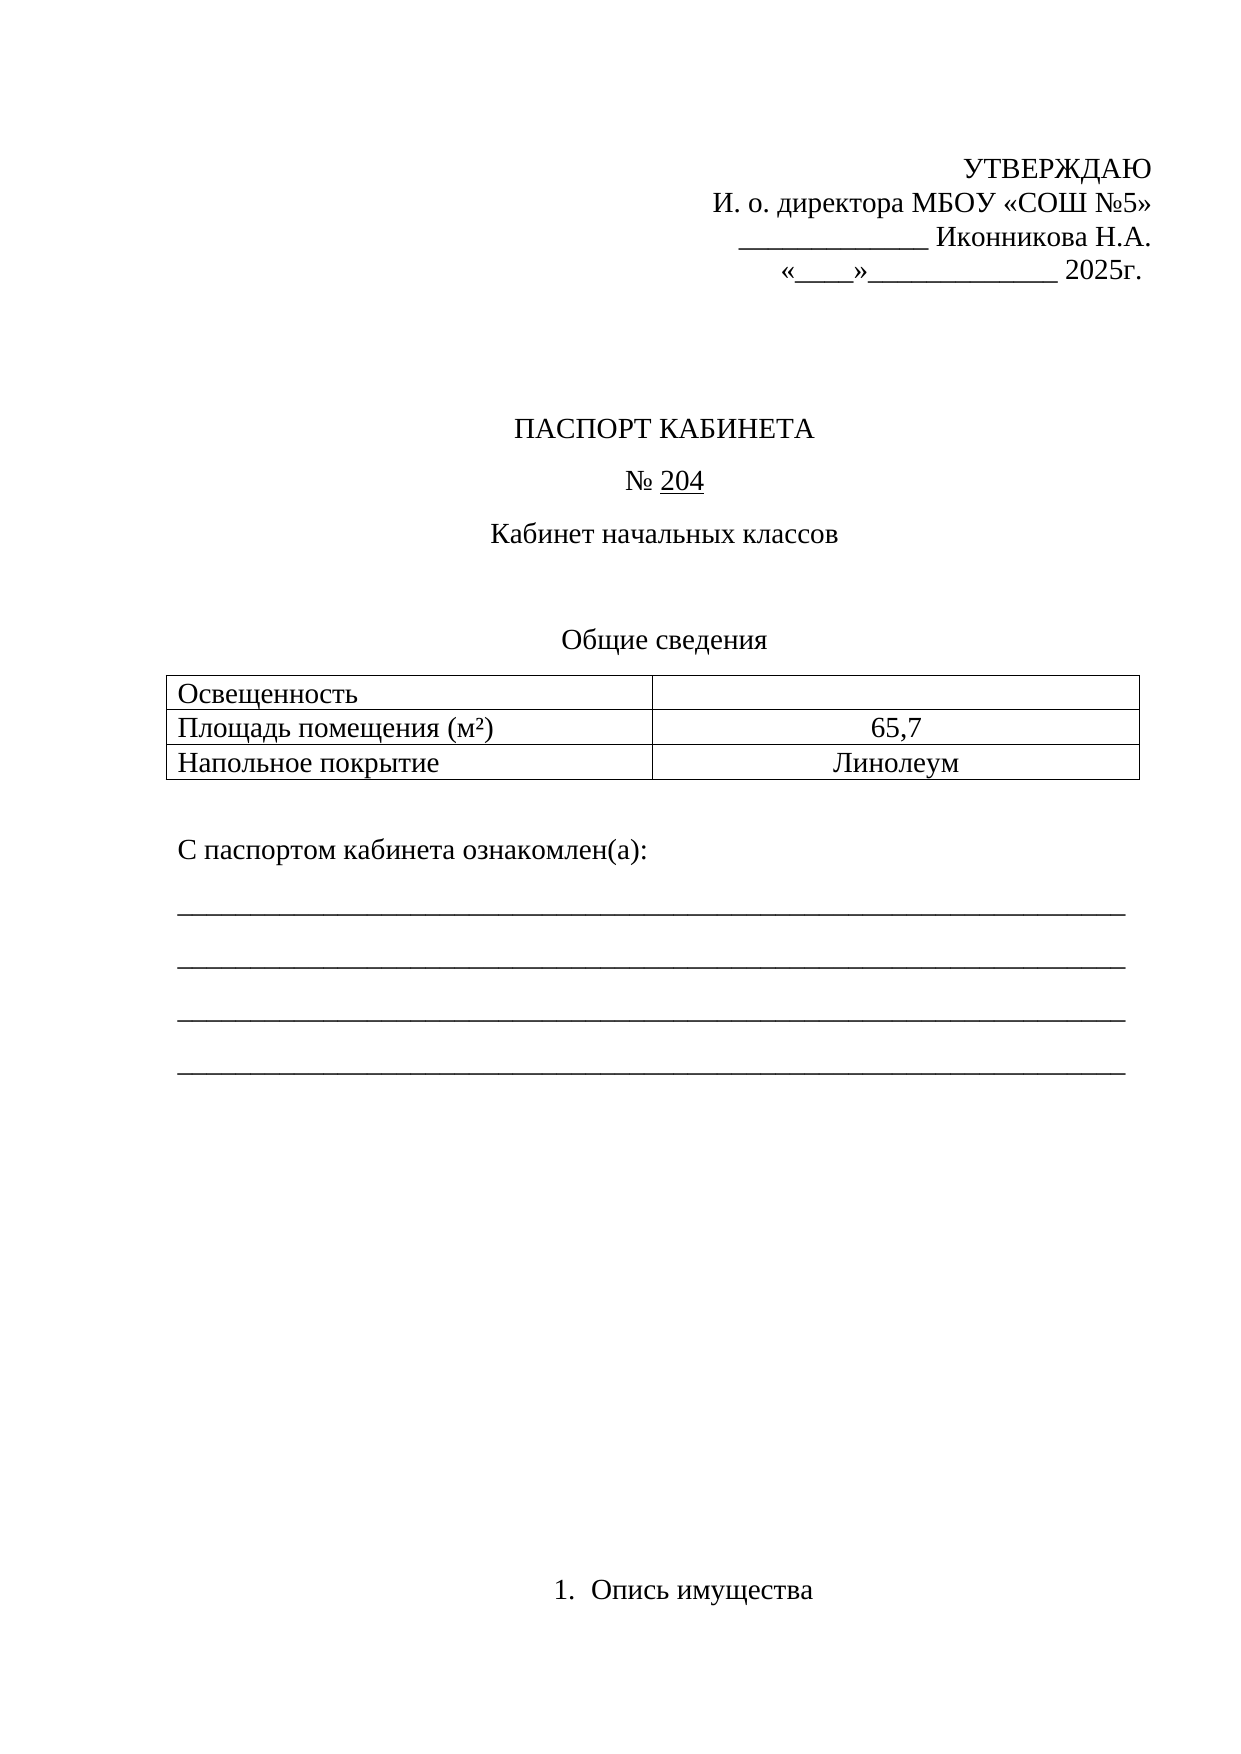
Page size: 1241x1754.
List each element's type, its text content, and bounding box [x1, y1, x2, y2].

text «____»_____________ 2025г. [177, 252, 1152, 286]
text ПАСПОРТ КАБИНЕТА [177, 411, 1152, 444]
text _________________________________________________________________ [177, 1044, 1152, 1077]
table_cell Напольное покрытие [167, 745, 652, 778]
text _________________________________________________________________ [177, 938, 1152, 972]
text Кабинет начальных классов [177, 516, 1152, 550]
text С паспортом кабинета ознакомлен(а): [177, 832, 1152, 866]
text _____________ Иконникова Н.А. [177, 219, 1152, 252]
list Опись имущества [215, 1572, 1152, 1605]
text № 204 [177, 463, 1152, 497]
table_cell 65,7 [653, 710, 1139, 744]
table_cell Линолеум [653, 745, 1139, 778]
table_header Освещенность [167, 676, 652, 709]
text И. о. директора МБОУ «СОШ №5» [177, 185, 1152, 219]
table_header [653, 676, 1139, 709]
text Общие сведения [177, 622, 1152, 656]
text _________________________________________________________________ [177, 991, 1152, 1024]
text _________________________________________________________________ [177, 885, 1152, 919]
table_cell Площадь помещения (м²) [167, 710, 652, 744]
text УТВЕРЖДАЮ [177, 152, 1152, 185]
